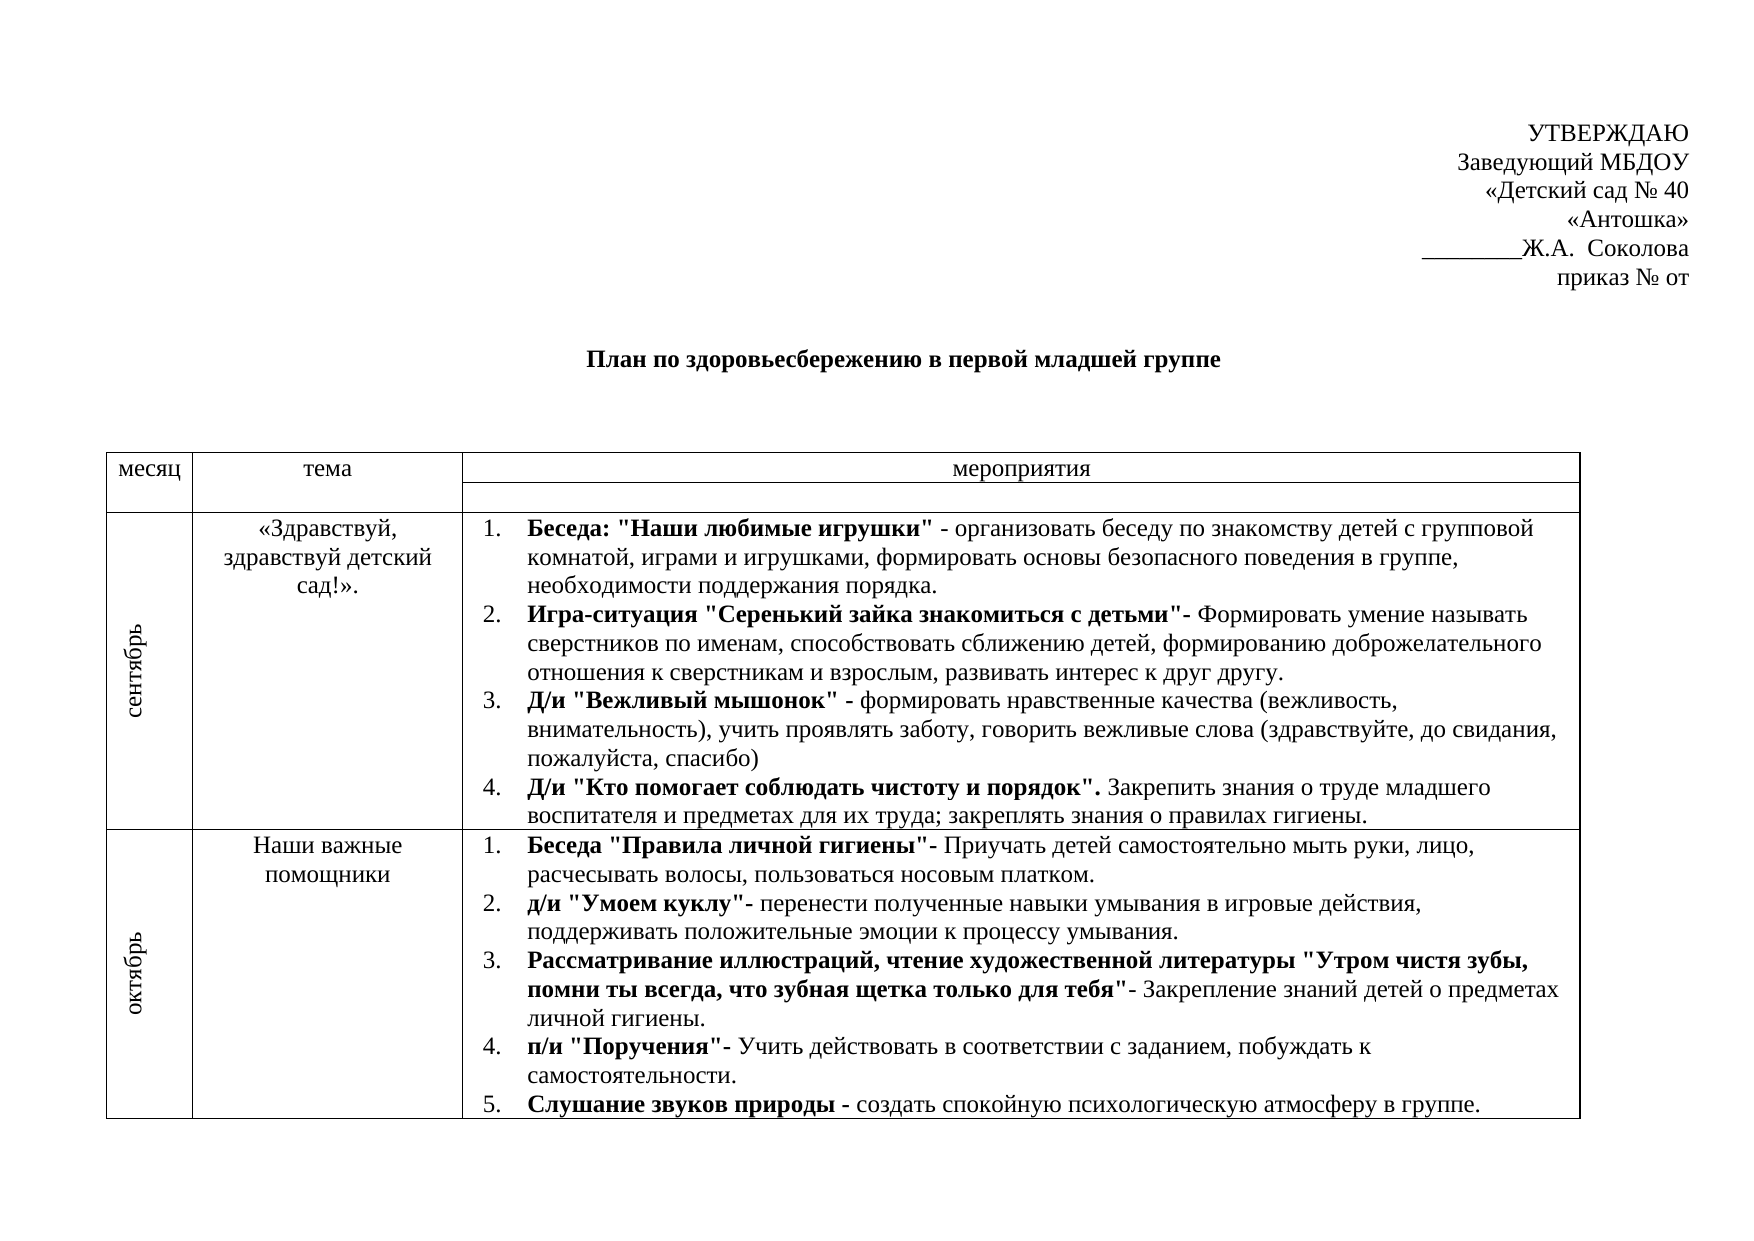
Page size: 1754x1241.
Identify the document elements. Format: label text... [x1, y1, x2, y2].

text «Детский сад № 40 [255, 176, 1689, 204]
table_cell [463, 483, 1579, 512]
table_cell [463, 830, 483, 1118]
table_cell октябрь [107, 830, 192, 1118]
table_cell «Здравствуй, здравствуй детский сад!». [193, 513, 462, 829]
table_header месяц [107, 453, 192, 512]
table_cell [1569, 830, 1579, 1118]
text «Антошка» [255, 204, 1689, 233]
text УТВЕРЖДАЮ [255, 118, 1689, 147]
text приказ № от [255, 262, 1689, 291]
table_cell сентябрь [107, 513, 192, 829]
table_cell Наши важные помощники [193, 830, 462, 1118]
text ________Ж.А. Соколова [255, 233, 1689, 262]
text План по здоровьесбережению в первой младшей группе [118, 344, 1689, 373]
text Заведующий МБДОУ [255, 147, 1689, 176]
table_cell Беседа: "Наши любимые игрушки" - организовать беседу по знакомству детей с групповой комнатой, играми и игрушками, формировать основы безопасного поведения в группе, необходимости поддержания порядка. Игра-ситуация "Серенький зайка знакомиться с детьми"- Формировать умение называть сверстников по именам, способствовать сближению детей, формированию доброжелательного отношения к сверстникам и взрослым, развивать интерес к друг другу. Д/и "Вежливый мышонок" - формировать нравственные качества (вежливость, внимательность), учить проявлять заботу, говорить вежливые слова (здравствуйте, до свидания, пожалуйста, спасибо) Д/и "Кто помогает соблюдать чистоту и порядок". Закрепить знания о труде младшего воспитателя и предметах для их труда; закреплять знания о правилах гигиены. [1368, 513, 1579, 829]
table_header тема [193, 453, 462, 512]
table_header мероприятия [463, 453, 1579, 482]
